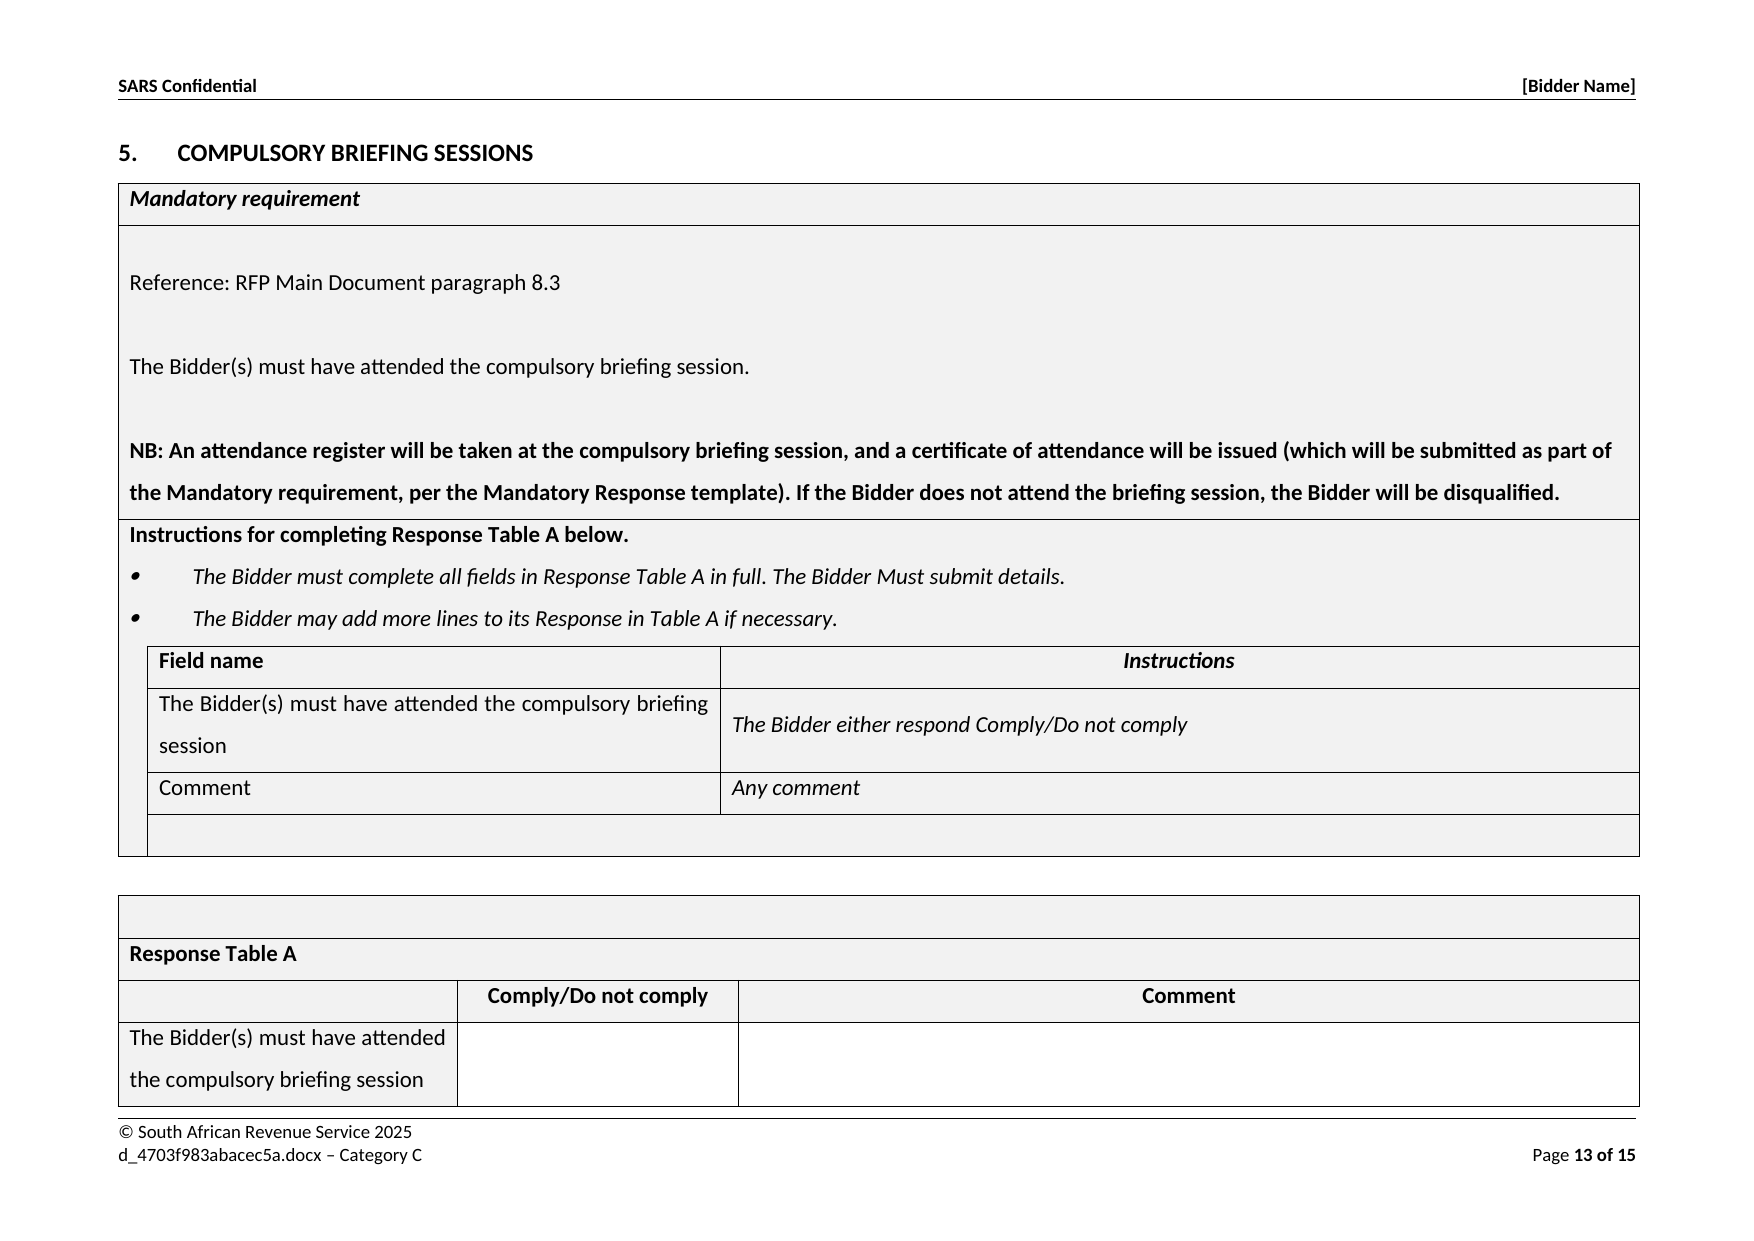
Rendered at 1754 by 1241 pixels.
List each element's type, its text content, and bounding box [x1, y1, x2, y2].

table_cell [739, 1023, 1639, 1106]
table_cell Instructions for completing Response Table A below. The Bidder must complete all fields in Response Table A in full. The Bidder Must submit details. The Bidder may add more lines to its Response in Table A if necessary. [119, 520, 1639, 646]
table_cell Reference: RFP Main Document paragraph 8.3 The Bidder(s) must have attended the compulsory briefing session. NB: An attendance register will be taken at the compulsory briefing session, and a certificate of attendance will be issued (which will be submitted as part of the Mandatory requirement, per the Mandatory Response template). If the Bidder does not attend the briefing session, the Bidder will be disqualified. [119, 226, 1639, 519]
table_cell Instructions [721, 647, 1639, 688]
table_cell The Bidder(s) must have attended the compulsory briefing session [119, 1023, 457, 1106]
table_header [119, 896, 1639, 938]
table_cell The Bidder either respond Comply/Do not comply [721, 689, 1639, 772]
table_cell Field name [148, 647, 720, 688]
table_cell Comply/Do not comply [458, 981, 738, 1022]
table_cell The Bidder(s) must have attended the compulsory briefing session [148, 689, 720, 772]
list COMPULSORY BRIEFING SESSIONS [118, 137, 1636, 168]
table_cell [148, 815, 1639, 856]
table_cell [119, 646, 147, 856]
table_cell Comment [739, 981, 1639, 1022]
table_cell [119, 981, 457, 1022]
table_cell Comment [148, 773, 720, 814]
table_header Mandatory requirement [119, 184, 1639, 225]
table_cell Any comment [721, 773, 1639, 814]
table_cell [458, 1023, 738, 1106]
table_cell Response Table A [119, 939, 1639, 980]
